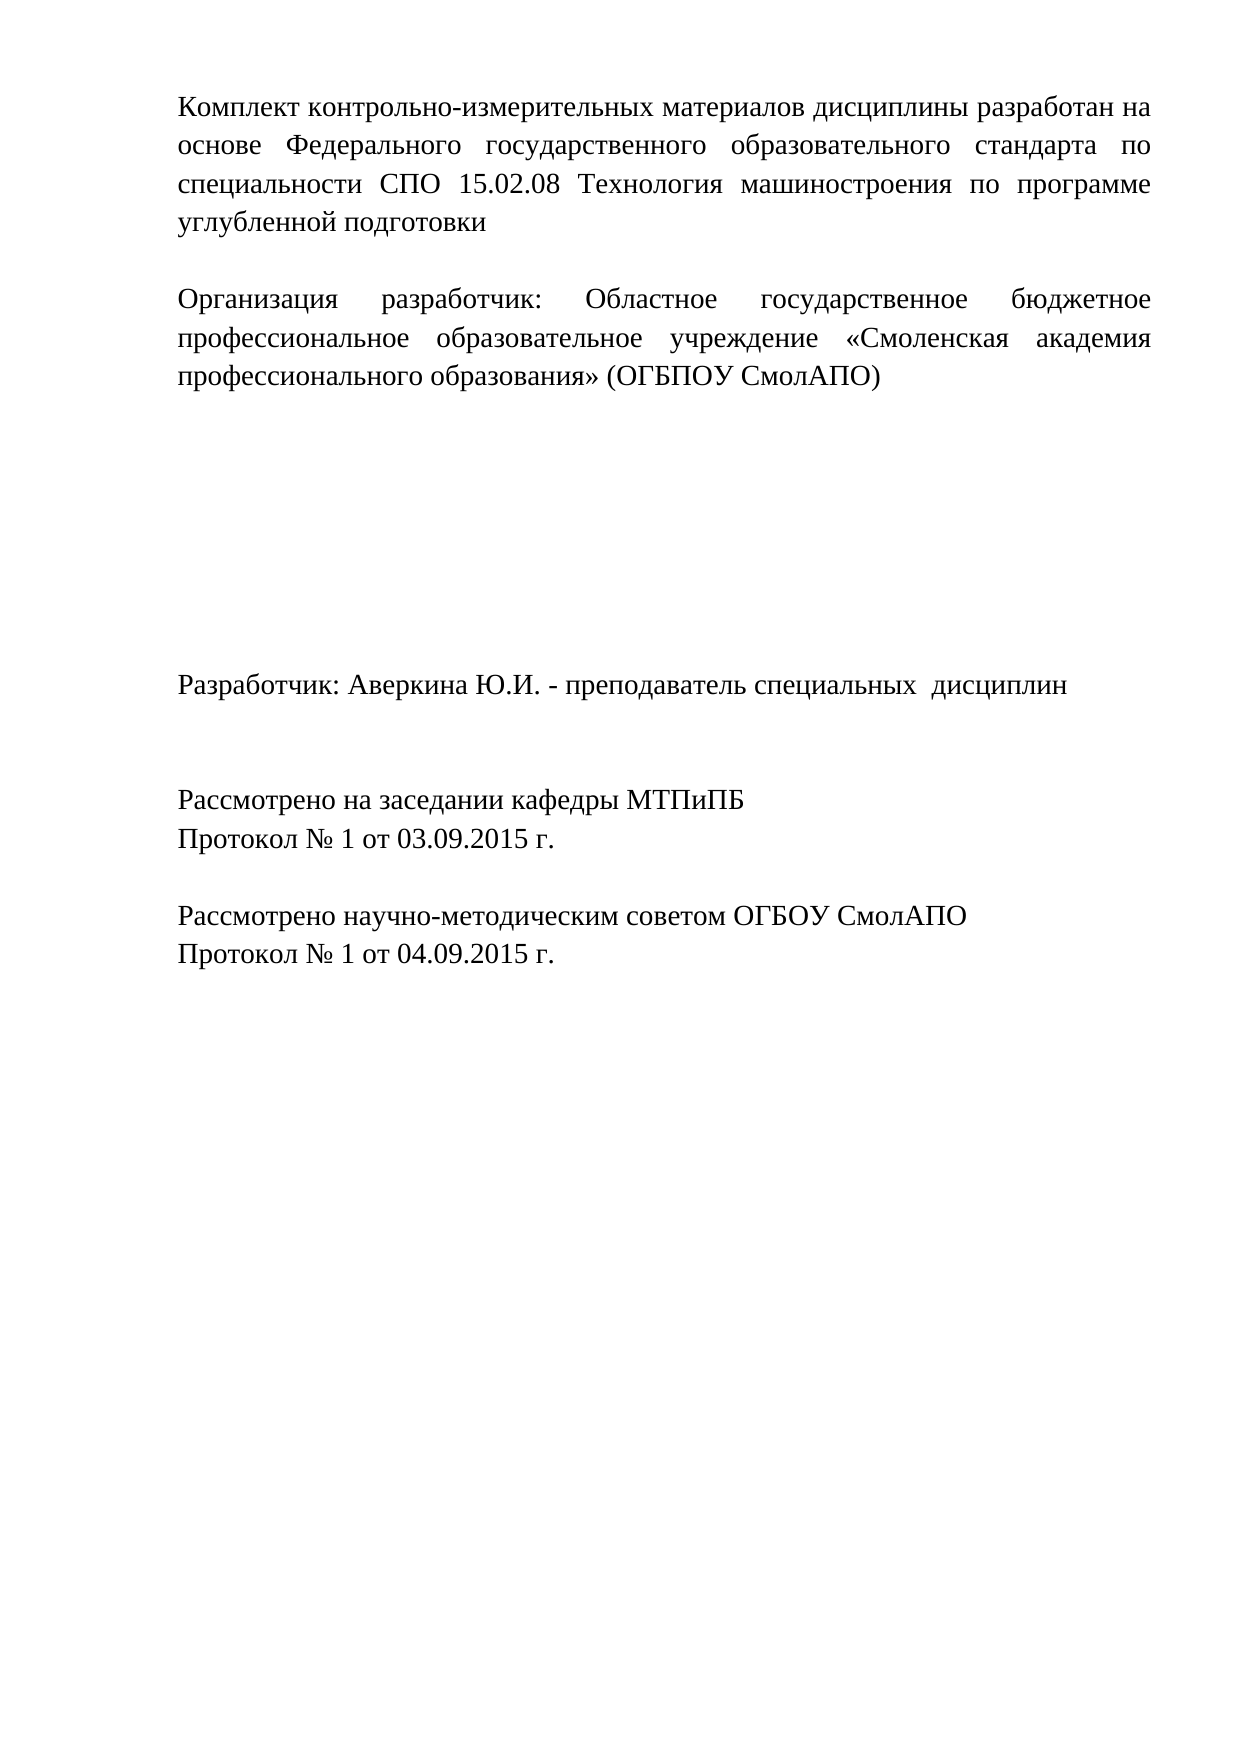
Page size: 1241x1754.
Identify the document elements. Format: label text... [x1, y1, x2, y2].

text Рассмотрено на заседании кафедры МТПиПБ [177, 782, 1152, 816]
text Рассмотрено научно-методическим советом ОГБОУ СмолАПО [177, 898, 1152, 932]
text Разработчик: Аверкина Ю.И. - преподаватель специальных дисциплин [177, 667, 1152, 700]
text Комплект контрольно-измерительных материалов дисциплины разработан на основе Федерального государственного образовательного стандарта по специальности СПО 15.02.08 Технология машиностроения по программе углубленной подготовки [177, 89, 1152, 238]
text Протокол № 1 от 03.09.2015 г. [177, 821, 1152, 854]
text Протокол № 1 от 04.09.2015 г. [177, 937, 1152, 970]
text Организация разработчик: Областное государственное бюджетное профессиональное образовательное учреждение «Смоленская академия профессионального образования» (ОГБПОУ СмолАПО) [177, 281, 1152, 392]
